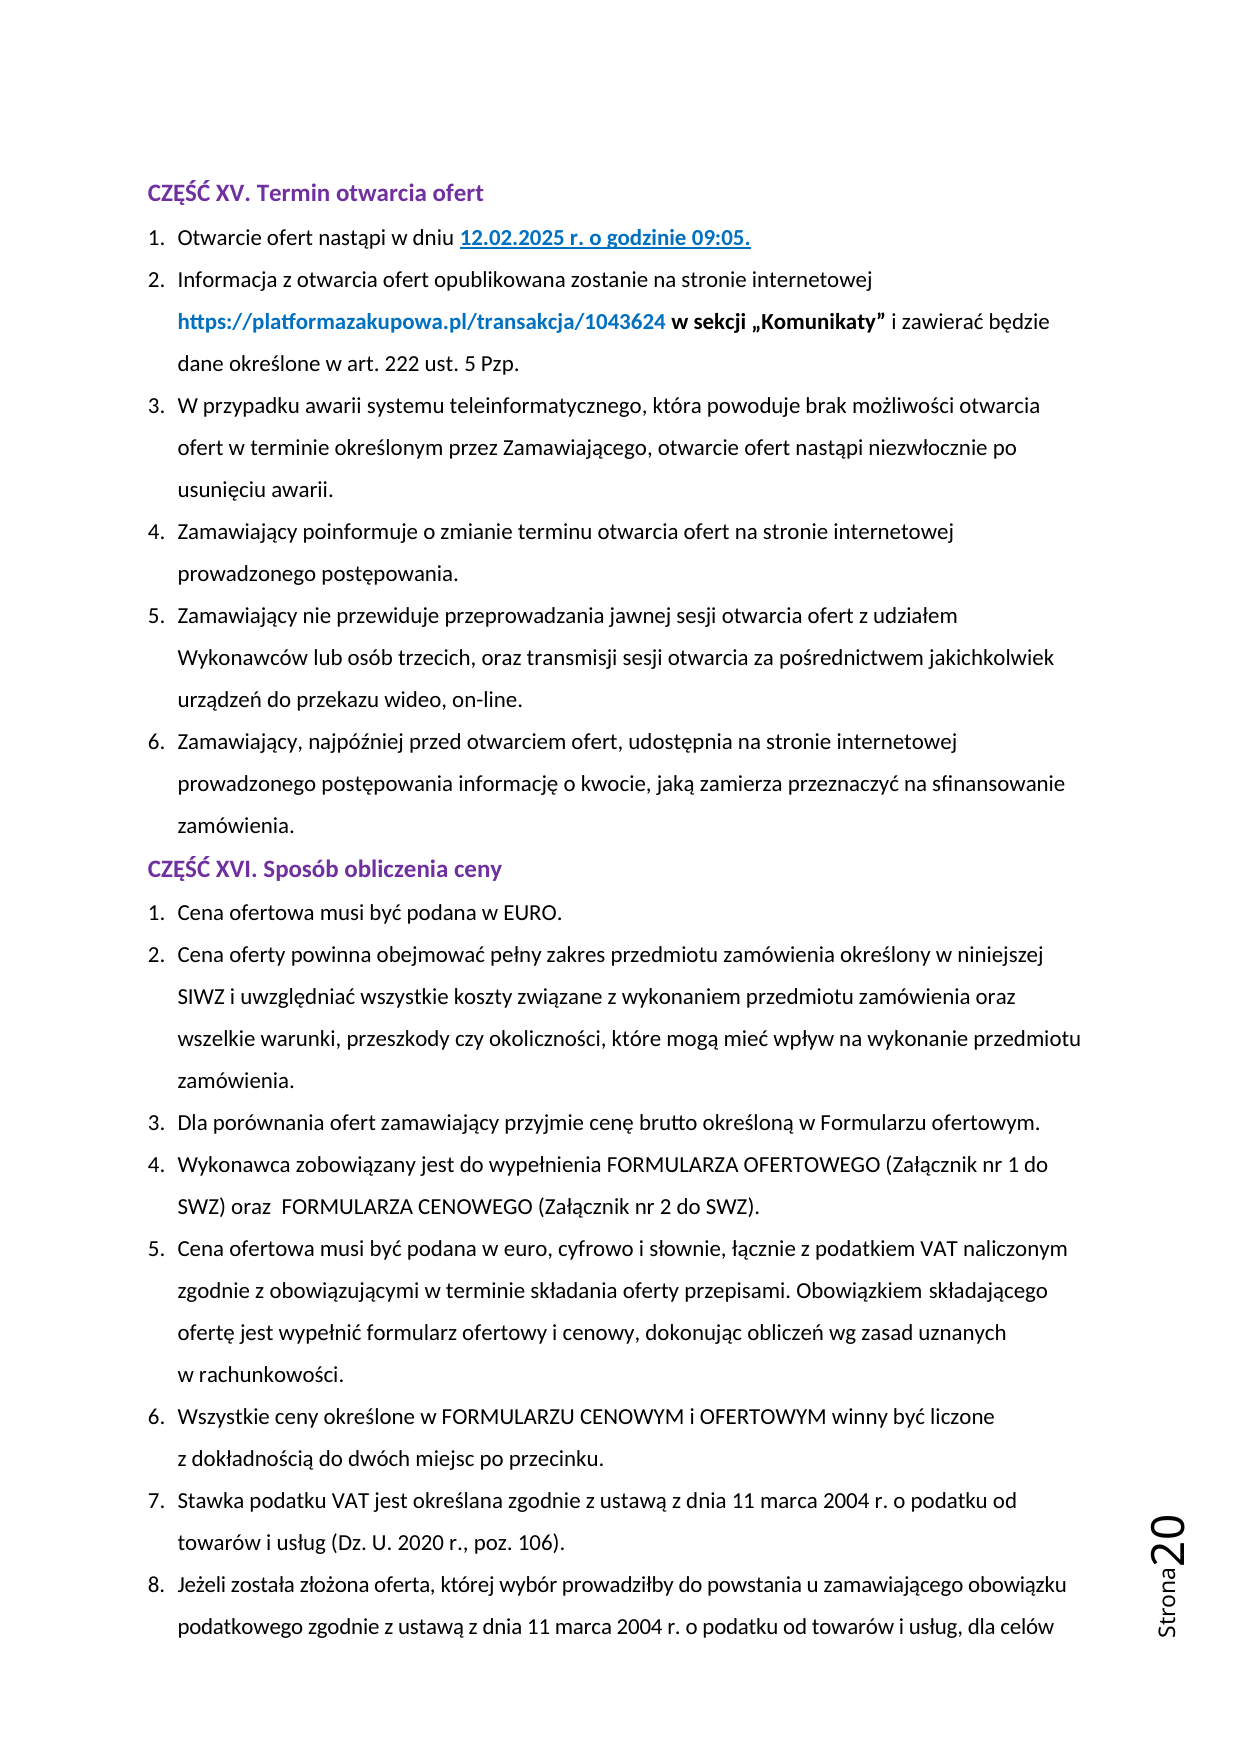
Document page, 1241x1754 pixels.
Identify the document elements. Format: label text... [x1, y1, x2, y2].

list Wszystkie ceny określone w FORMULARZU CENOWYM i OFERTOWYM winny być liczone z dokładnością do dwóch miejsc po przecinku. [148, 1402, 1093, 1472]
list Zamawiający, najpóźniej przed otwarciem ofert, udostępnia na stronie internetowej prowadzonego postępowania informację o kwocie, jaką zamierza przeznaczyć na sfinansowanie zamówienia. [148, 727, 1093, 839]
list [148, 1570, 1093, 1640]
list Wykonawca zobowiązany jest do wypełnienia FORMULARZA OFERTOWEGO (Załącznik nr 1 do SWZ) oraz FORMULARZA CENOWEGO (Załącznik nr 2 do SWZ). [148, 1150, 1093, 1220]
list Dla porównania ofert zamawiający przyjmie cenę brutto określoną w Formularzu ofertowym. [148, 1108, 1093, 1136]
list Zamawiający nie przewiduje przeprowadzania jawnej sesji otwarcia ofert z udziałem Wykonawców lub osób trzecich, oraz transmisji sesji otwarcia za pośrednictwem jakichkolwiek urządzeń do przekazu wideo, on-line. [148, 601, 1093, 713]
list Informacja z otwarcia ofert opublikowana zostanie na stronie internetowej https://platformazakupowa.pl/transakcja/1043624 w sekcji „Komunikaty” i zawierać będzie dane określone w art. 222 ust. 5 Pzp. [148, 265, 1093, 377]
subtitle CZĘŚĆ XV. Termin otwarcia ofert [148, 177, 1093, 208]
list Stawka podatku VAT jest określana zgodnie z ustawą z dnia 11 marca 2004 r. o podatku od towarów i usług (Dz. U. 2020 r., poz. 106). [148, 1486, 1093, 1556]
list Zamawiający poinformuje o zmianie terminu otwarcia ofert na stronie internetowej prowadzonego postępowania. [148, 517, 1093, 587]
list Cena oferty powinna obejmować pełny zakres przedmiotu zamówienia określony w niniejszej SIWZ i uwzględniać wszystkie koszty związane z wykonaniem przedmiotu zamówienia oraz wszelkie warunki, przeszkody czy okoliczności, które mogą mieć wpływ na wykonanie przedmiotu zamówienia. [148, 940, 1093, 1094]
list Otwarcie ofert nastąpi w dniu 12.02.2025 r. o godzinie 09:05. [148, 223, 1093, 251]
list Cena ofertowa musi być podana w EURO. [148, 898, 1093, 926]
list Cena ofertowa musi być podana w euro, cyfrowo i słownie, łącznie z podatkiem VAT naliczonym zgodnie z obowiązującymi w terminie składania oferty przepisami. Obowiązkiem składającego ofertę jest wypełnić formularz ofertowy i cenowy, dokonując obliczeń wg zasad uznanych w rachunkowości. [148, 1234, 1093, 1388]
subtitle CZĘŚĆ XVI. Sposób obliczenia ceny [148, 853, 1093, 883]
list W przypadku awarii systemu teleinformatycznego, która powoduje brak możliwości otwarcia ofert w terminie określonym przez Zamawiającego, otwarcie ofert nastąpi niezwłocznie po usunięciu awarii. [148, 391, 1093, 503]
